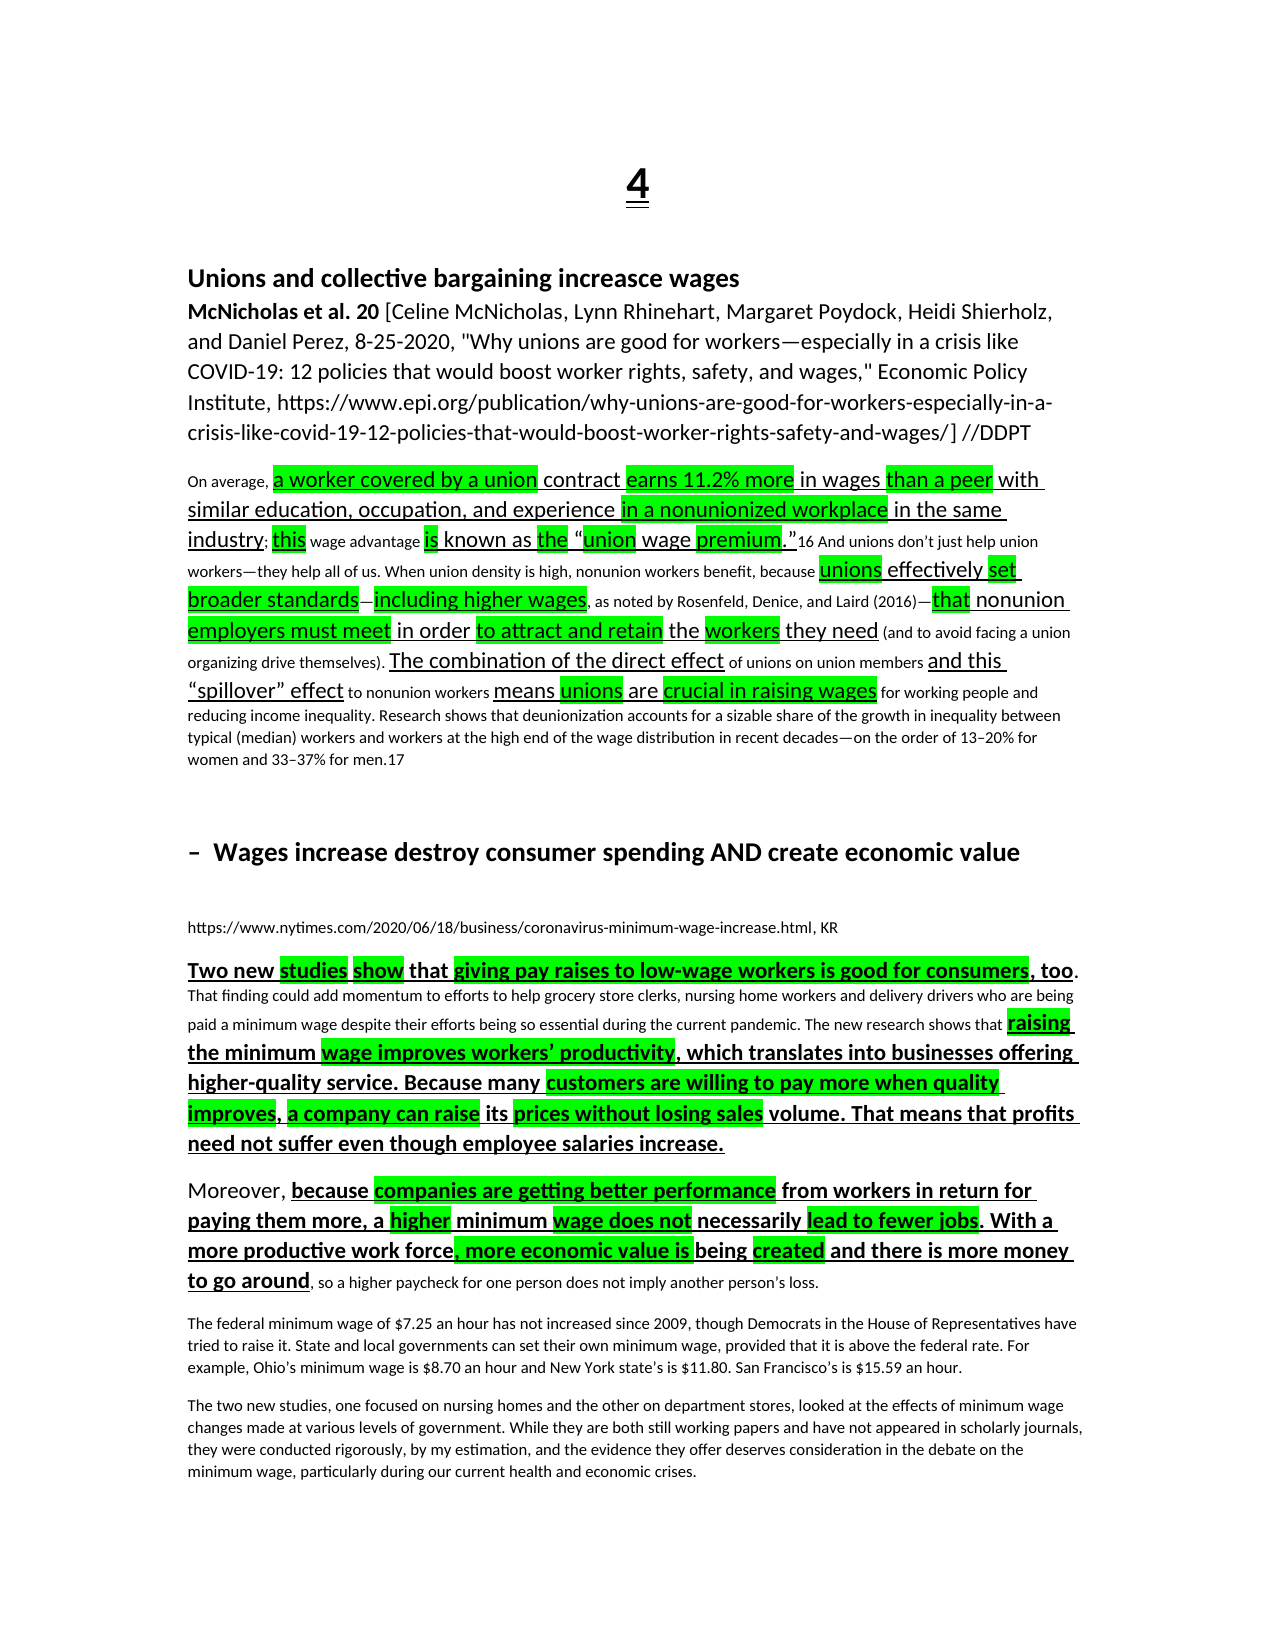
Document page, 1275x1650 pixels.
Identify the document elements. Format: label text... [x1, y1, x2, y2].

subtitle – Wages increase destroy consumer spending AND create economic value [187, 835, 1087, 868]
text Moreover, because companies are getting better performance from workers in return for paying them more, a higher minimum wage does not necessarily lead to fewer jobs. With a more productive work force, more economic value is being created and there is more money to go around, so a higher paycheck for one person does not imply another person’s loss. [187, 1176, 1087, 1294]
subtitle Unions and collective bargaining increasce wages [187, 261, 1087, 294]
text https://www.nytimes.com/2020/06/18/business/coronavirus-minimum-wage-increase.html, KR [187, 917, 1087, 938]
text Two new studies show that giving pay raises to low-wage workers is good for consumers, too. That finding could add momentum to efforts to help grocery store clerks, nursing home workers and delivery drivers who are being paid a minimum wage despite their efforts being so essential during the current pandemic. The new research shows that raising the minimum wage improves workers’ productivity, which translates into businesses offering higher-quality service. Because many customers are willing to pay more when quality improves, a company can raise its prices without losing sales volume. That means that profits need not suffer even though employee salaries increase. [187, 956, 1087, 1157]
text On average, a worker covered by a union contract earns 11.2% more in wages than a peer with similar education, occupation, and experience in a nonunionized workplace in the same industry; this wage advantage is known as the “union wage premium.”16 And unions don’t just help union workers—they help all of us. When union density is high, nonunion workers benefit, because unions effectively set broader standards—including higher wages, as noted by Rosenfeld, Denice, and Laird (2016)—that nonunion employers must meet in order to attract and retain the workers they need (and to avoid facing a union organizing drive themselves). The combination of the direct effect of unions on union members and this “spillover” effect to nonunion workers means unions are crucial in raising wages for working people and reducing income inequality. Research shows that deunionization accounts for a sizable share of the growth in inequality between typical (median) workers and workers at the high end of the wage distribution in recent decades—on the order of 13–20% for women and 33–37% for men.17 [187, 465, 1087, 770]
text The federal minimum wage of $7.25 an hour has not increased since 2009, though Democrats in the House of Representatives have tried to raise it. State and local governments can set their own minimum wage, provided that it is above the federal rate. For example, Ohio’s minimum wage is $8.70 an hour and New York state’s is $11.80. San Francisco’s is $15.59 an hour. [187, 1313, 1087, 1377]
subtitle 4 [187, 154, 1087, 210]
text The two new studies, one focused on nursing homes and the other on department stores, looked at the effects of minimum wage changes made at various levels of government. While they are both still working papers and have not appeared in scholarly journals, they were conducted rigorously, by my estimation, and the evidence they offer deserves consideration in the debate on the minimum wage, particularly during our current health and economic crises. [187, 1396, 1087, 1481]
text McNicholas et al. 20 [Celine McNicholas, Lynn Rhinehart, Margaret Poydock, Heidi Shierholz, and Daniel Perez, 8-25-2020, "Why unions are good for workers—especially in a crisis like COVID-19: 12 policies that would boost worker rights, safety, and wages," Economic Policy Institute, https://www.epi.org/publication/why-unions-are-good-for-workers-especially-in-a-crisis-like-covid-19-12-policies-that-would-boost-worker-rights-safety-and-wages/] //DDPT [187, 297, 1087, 446]
